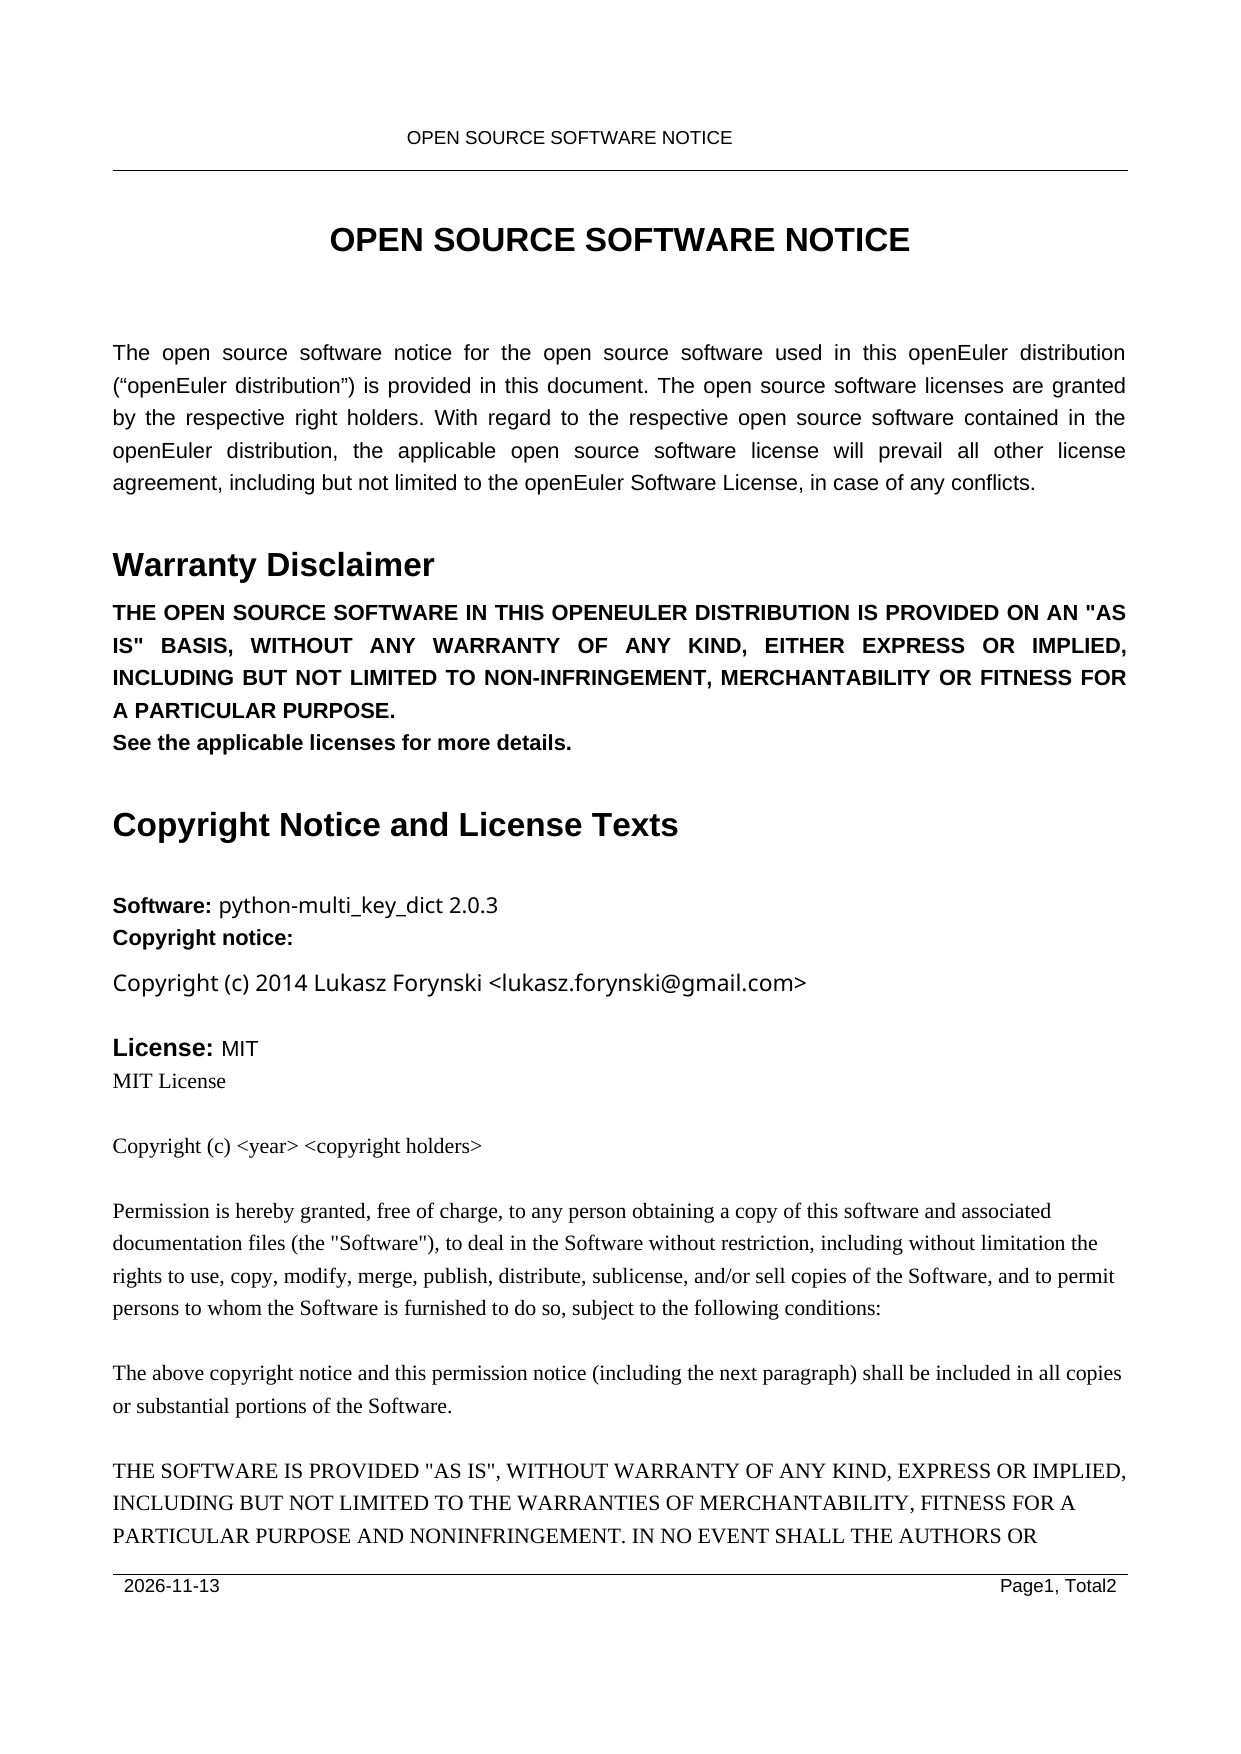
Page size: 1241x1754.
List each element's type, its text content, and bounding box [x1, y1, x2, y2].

text The open source software notice for the open source software used in this openEuler distribution (“openEuler distribution”) is provided in this document. The open source software licenses are granted by the respective right holders. With regard to the respective open source software contained in the openEuler distribution, the applicable open source software license will prevail all other license agreement, including but not limited to the openEuler Software License, in case of any conflicts. [112, 336, 1128, 499]
text Warranty Disclaimer [112, 531, 1128, 596]
text Copyright Notice and License Texts [112, 791, 1128, 856]
text Copyright (c) 2014 Lukasz Forynski <lukasz.forynski@gmail.com> [112, 966, 1128, 1031]
text Copyright notice: [112, 921, 1128, 954]
title Software: python-multi_key_dict 2.0.3 [112, 889, 1128, 921]
text OPEN SOURCE SOFTWARE NOTICE [112, 206, 1128, 271]
text THE OPEN SOURCE SOFTWARE IN THIS OPENEULER DISTRIBUTION IS PROVIDED ON AN "AS IS" BASIS, WITHOUT ANY WARRANTY OF ANY KIND, EITHER EXPRESS OR IMPLIED, INCLUDING BUT NOT LIMITED TO NON-INFRINGEMENT, MERCHANTABILITY OR FITNESS FOR A PARTICULAR PURPOSE. See the applicable licenses for more details. [112, 596, 1128, 759]
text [112, 1064, 1128, 1551]
text License: MIT [112, 1031, 1128, 1064]
